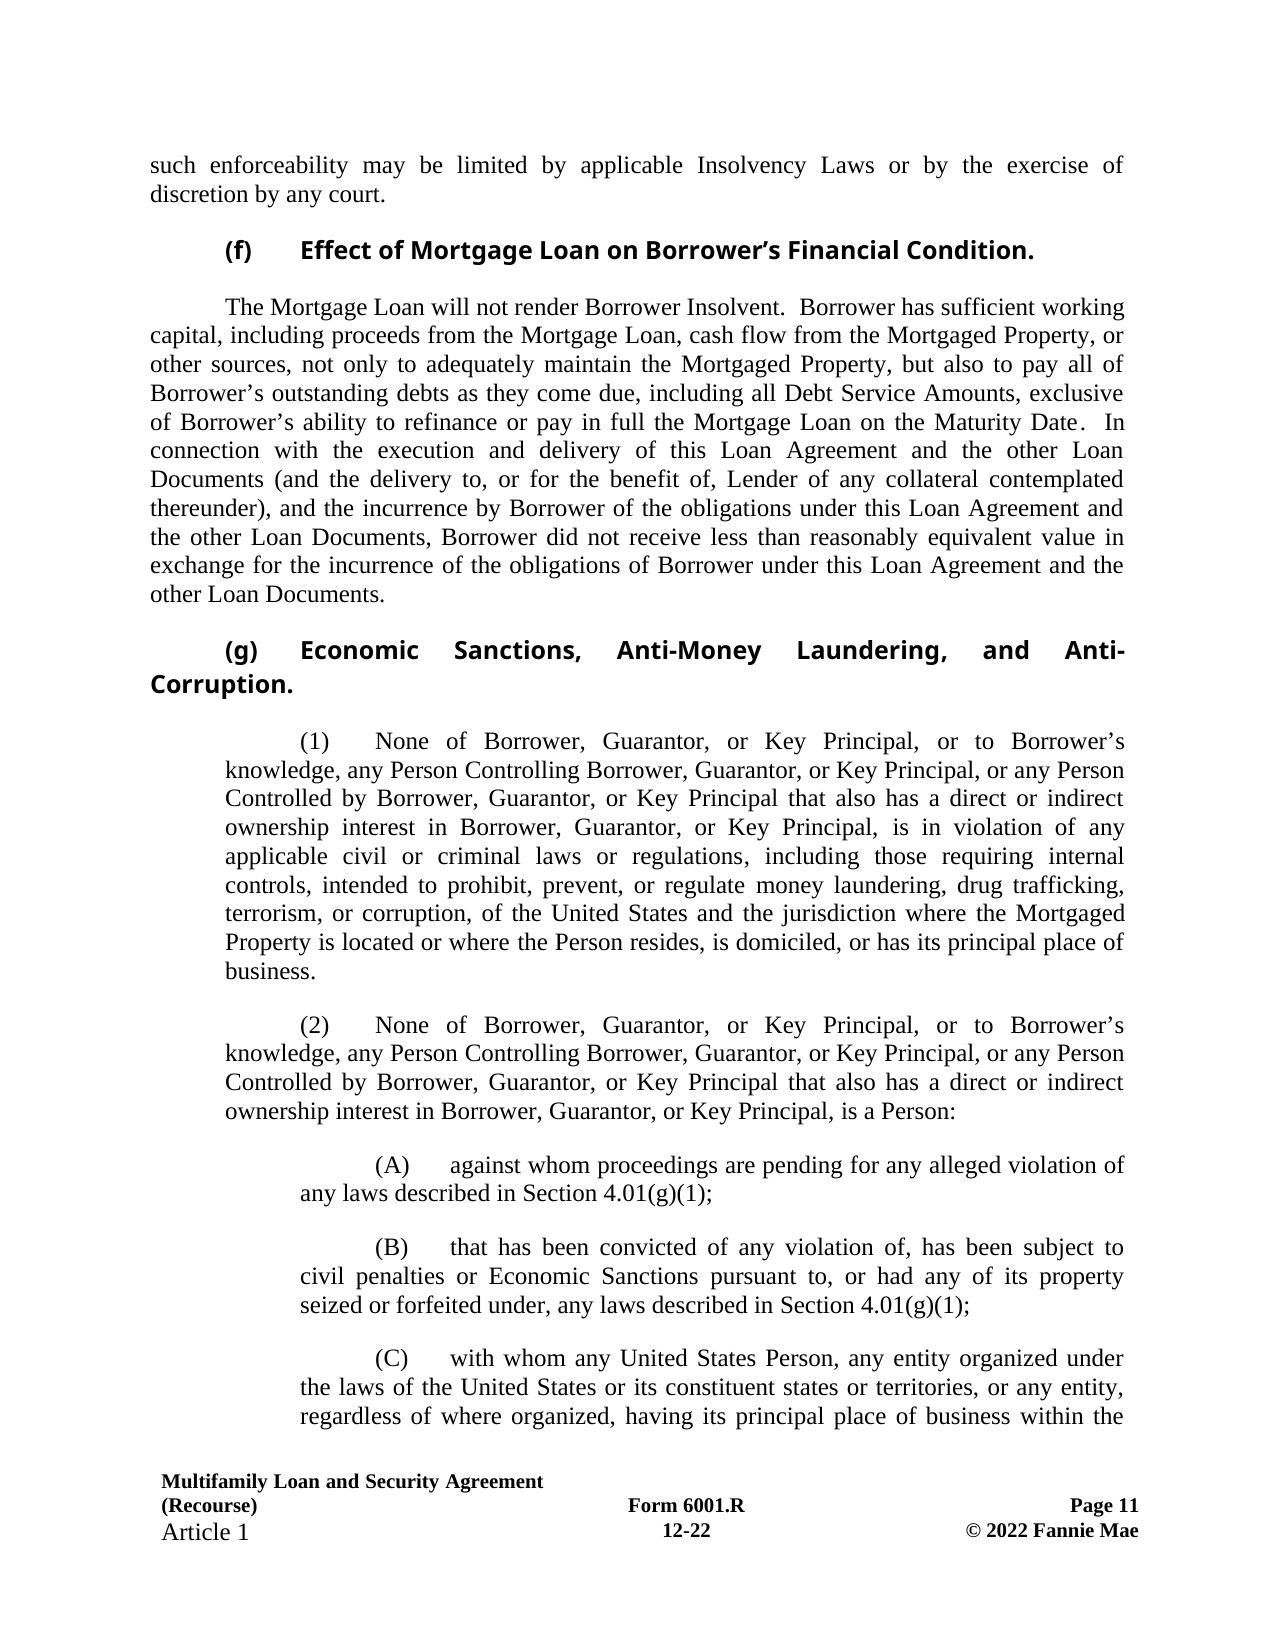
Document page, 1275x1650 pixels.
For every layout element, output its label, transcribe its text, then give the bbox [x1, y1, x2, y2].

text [150, 150, 1125, 207]
subtitle Economic Sanctions, Anti-Money Laundering, and Anti-Corruption. [150, 633, 1125, 701]
text The Mortgage Loan will not render Borrower Insolvent. Borrower has sufficient working capital, including proceeds from the Mortgage Loan, cash flow from the Mortgaged Property, or other sources, not only to adequately maintain the Mortgaged Property, but also to pay all of Borrower’s outstanding debts as they come due, including all Debt Service Amounts, exclusive of Borrower’s ability to refinance or pay in full the Mortgage Loan on the Maturity Date. In connection with the execution and delivery of this Loan Agreement and the other Loan Documents (and the delivery to, or for the benefit of, Lender of any collateral contemplated thereunder), and the incurrence by Borrower of the obligations under this Loan Agreement and the other Loan Documents, Borrower did not receive less than reasonably equivalent value in exchange for the incurrence of the obligations of Borrower under this Loan Agreement and the other Loan Documents. [150, 292, 1125, 608]
subtitle None of Borrower, Guarantor, or Key Principal, or to Borrower’s knowledge, any Person Controlling Borrower, Guarantor, or Key Principal, or any Person Controlled by Borrower, Guarantor, or Key Principal that also has a direct or indirect ownership interest in Borrower, Guarantor, or Key Principal, is in violation of any applicable civil or criminal laws or regulations, including those requiring internal controls, intended to prohibit, prevent, or regulate money laundering, drug trafficking, terrorism, or corruption, of the United States and the jurisdiction where the Mortgaged Property is located or where the Person resides, is domiciled, or has its principal place of business. [225, 726, 1125, 985]
subtitle against whom proceedings are pending for any alleged violation of any laws described in Section 4.01(g)(1); [300, 1150, 1125, 1207]
subtitle Effect of Mortgage Loan on Borrower’s Financial Condition. [150, 232, 1125, 267]
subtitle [300, 1343, 1125, 1430]
subtitle that has been convicted of any violation of, has been subject to civil penalties or Economic Sanctions pursuant to, or had any of its property seized or forfeited under, any laws described in Section 4.01(g)(1); [300, 1232, 1125, 1318]
subtitle None of Borrower, Guarantor, or Key Principal, or to Borrower’s knowledge, any Person Controlling Borrower, Guarantor, or Key Principal, or any Person Controlled by Borrower, Guarantor, or Key Principal that also has a direct or indirect ownership interest in Borrower, Guarantor, or Key Principal, is a Person: [225, 1010, 1125, 1125]
